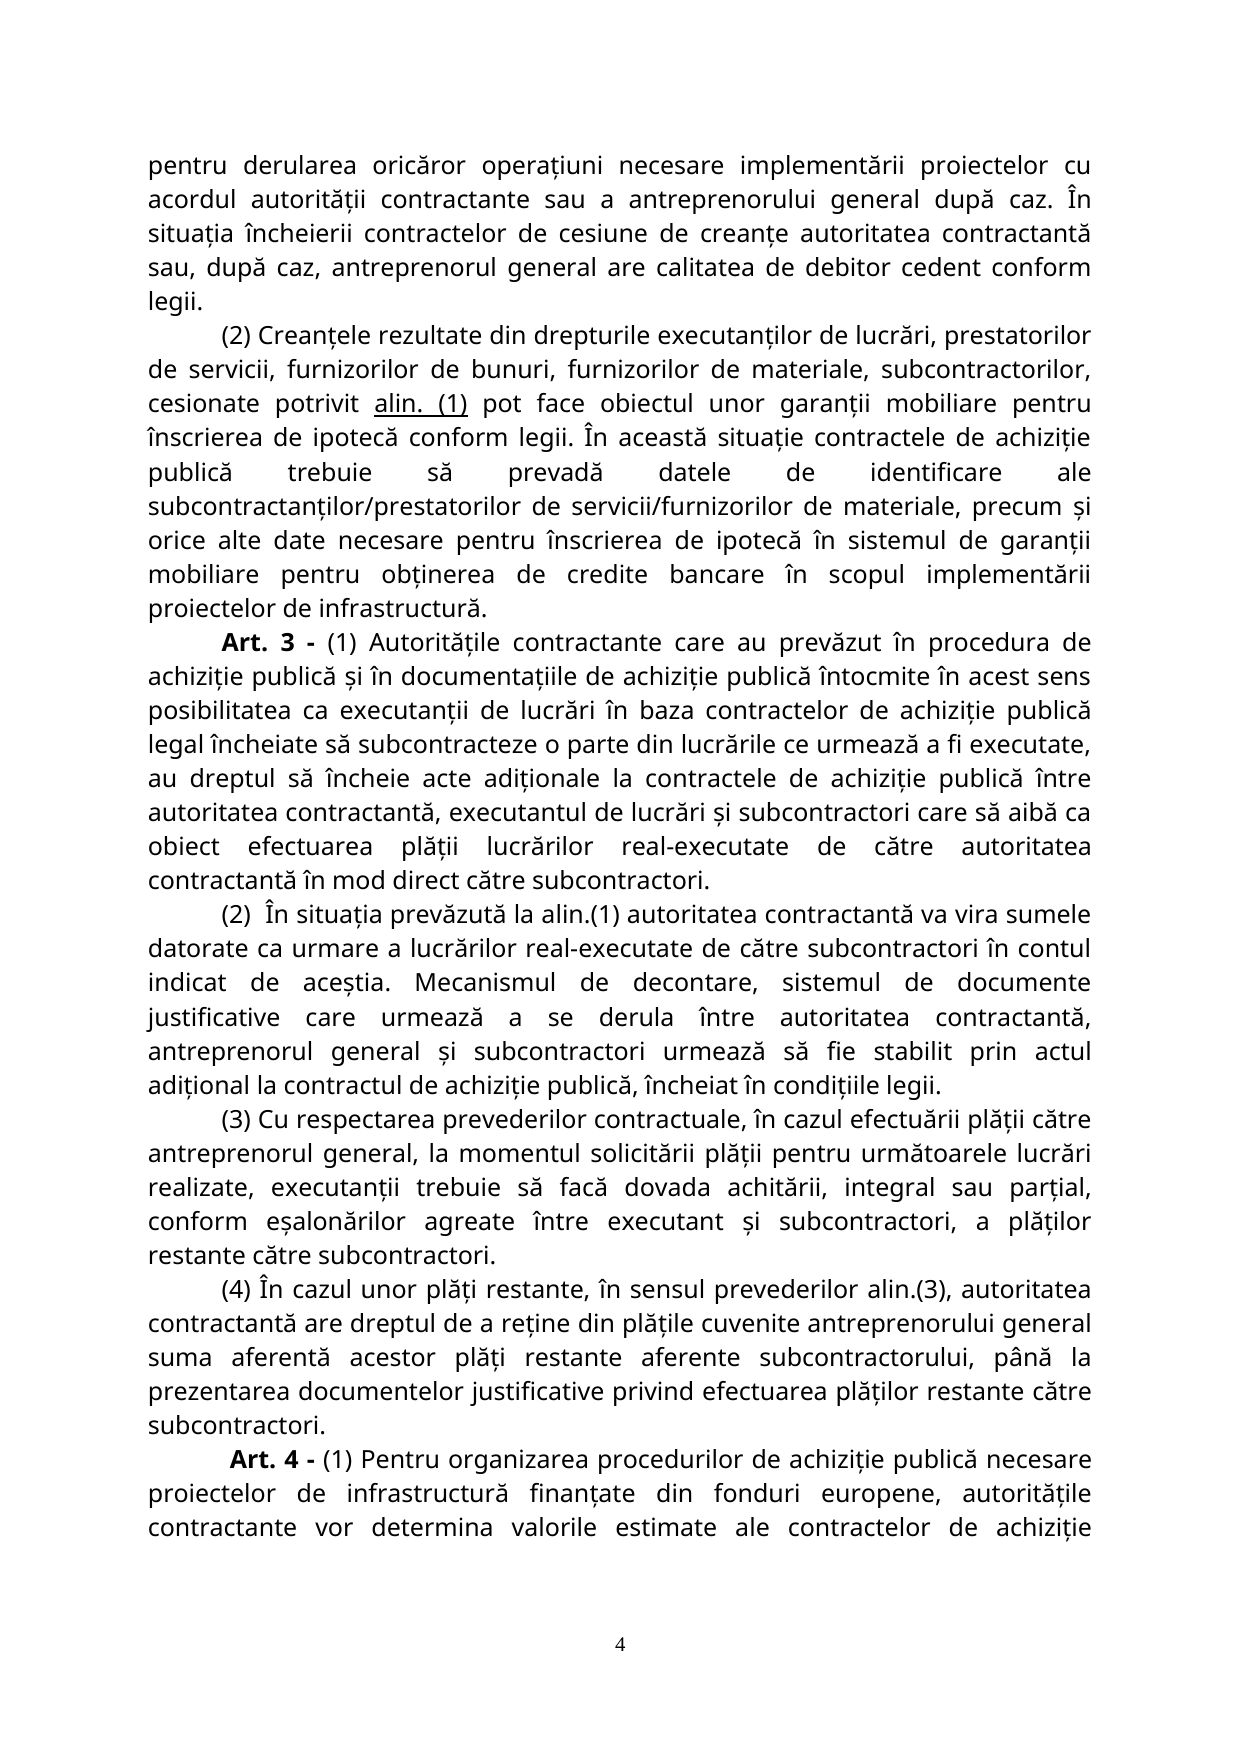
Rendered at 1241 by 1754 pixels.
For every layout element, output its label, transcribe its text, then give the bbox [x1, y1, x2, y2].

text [148, 1442, 1093, 1544]
text Art. 3 - (1) Autoritățile contractante care au prevăzut în procedura de achiziție publică și în documentațiile de achiziție publică întocmite în acest sens posibilitatea ca executanții de lucrări în baza contractelor de achiziție publică legal încheiate să subcontracteze o parte din lucrările ce urmează a fi executate, au dreptul să încheie acte adiționale la contractele de achiziție publică între autoritatea contractantă, executantul de lucrări și subcontractori care să aibă ca obiect efectuarea plății lucrărilor real-executate de către autoritatea contractantă în mod direct către subcontractori. [148, 624, 1093, 897]
text (2) Creanțele rezultate din drepturile executanților de lucrări, prestatorilor de servicii, furnizorilor de bunuri, furnizorilor de materiale, subcontractorilor, cesionate potrivit alin. (1) pot face obiectul unor garanții mobiliare pentru înscrierea de ipotecă conform legii. În această situație contractele de achiziție publică trebuie să prevadă datele de identificare ale subcontractanților/prestatorilor de servicii/furnizorilor de materiale, precum și orice alte date necesare pentru înscrierea de ipotecă în sistemul de garanții mobiliare pentru obținerea de credite bancare în scopul implementării proiectelor de infrastructură. [148, 318, 1093, 624]
text (3) Cu respectarea prevederilor contractuale, în cazul efectuării plății către antreprenorul general, la momentul solicitării plății pentru următoarele lucrări realizate, executanții trebuie să facă dovada achitării, integral sau parțial, conform eșalonărilor agreate între executant și subcontractori, a plăților restante către subcontractori. [148, 1101, 1093, 1272]
text (2) În situația prevăzută la alin.(1) autoritatea contractantă va vira sumele datorate ca urmare a lucrărilor real-executate de către subcontractori în contul indicat de aceștia. Mecanismul de decontare, sistemul de documente justificative care urmează a se derula între autoritatea contractantă, antreprenorul general și subcontractori urmează să fie stabilit prin actul adițional la contractul de achiziție publică, încheiat în condițiile legii. [148, 897, 1093, 1101]
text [148, 148, 1093, 318]
text (4) În cazul unor plăți restante, în sensul prevederilor alin.(3), autoritatea contractantă are dreptul de a reține din plățile cuvenite antreprenorului general suma aferentă acestor plăți restante aferente subcontractorului, până la prezentarea documentelor justificative privind efectuarea plăților restante către subcontractori. [148, 1272, 1093, 1442]
